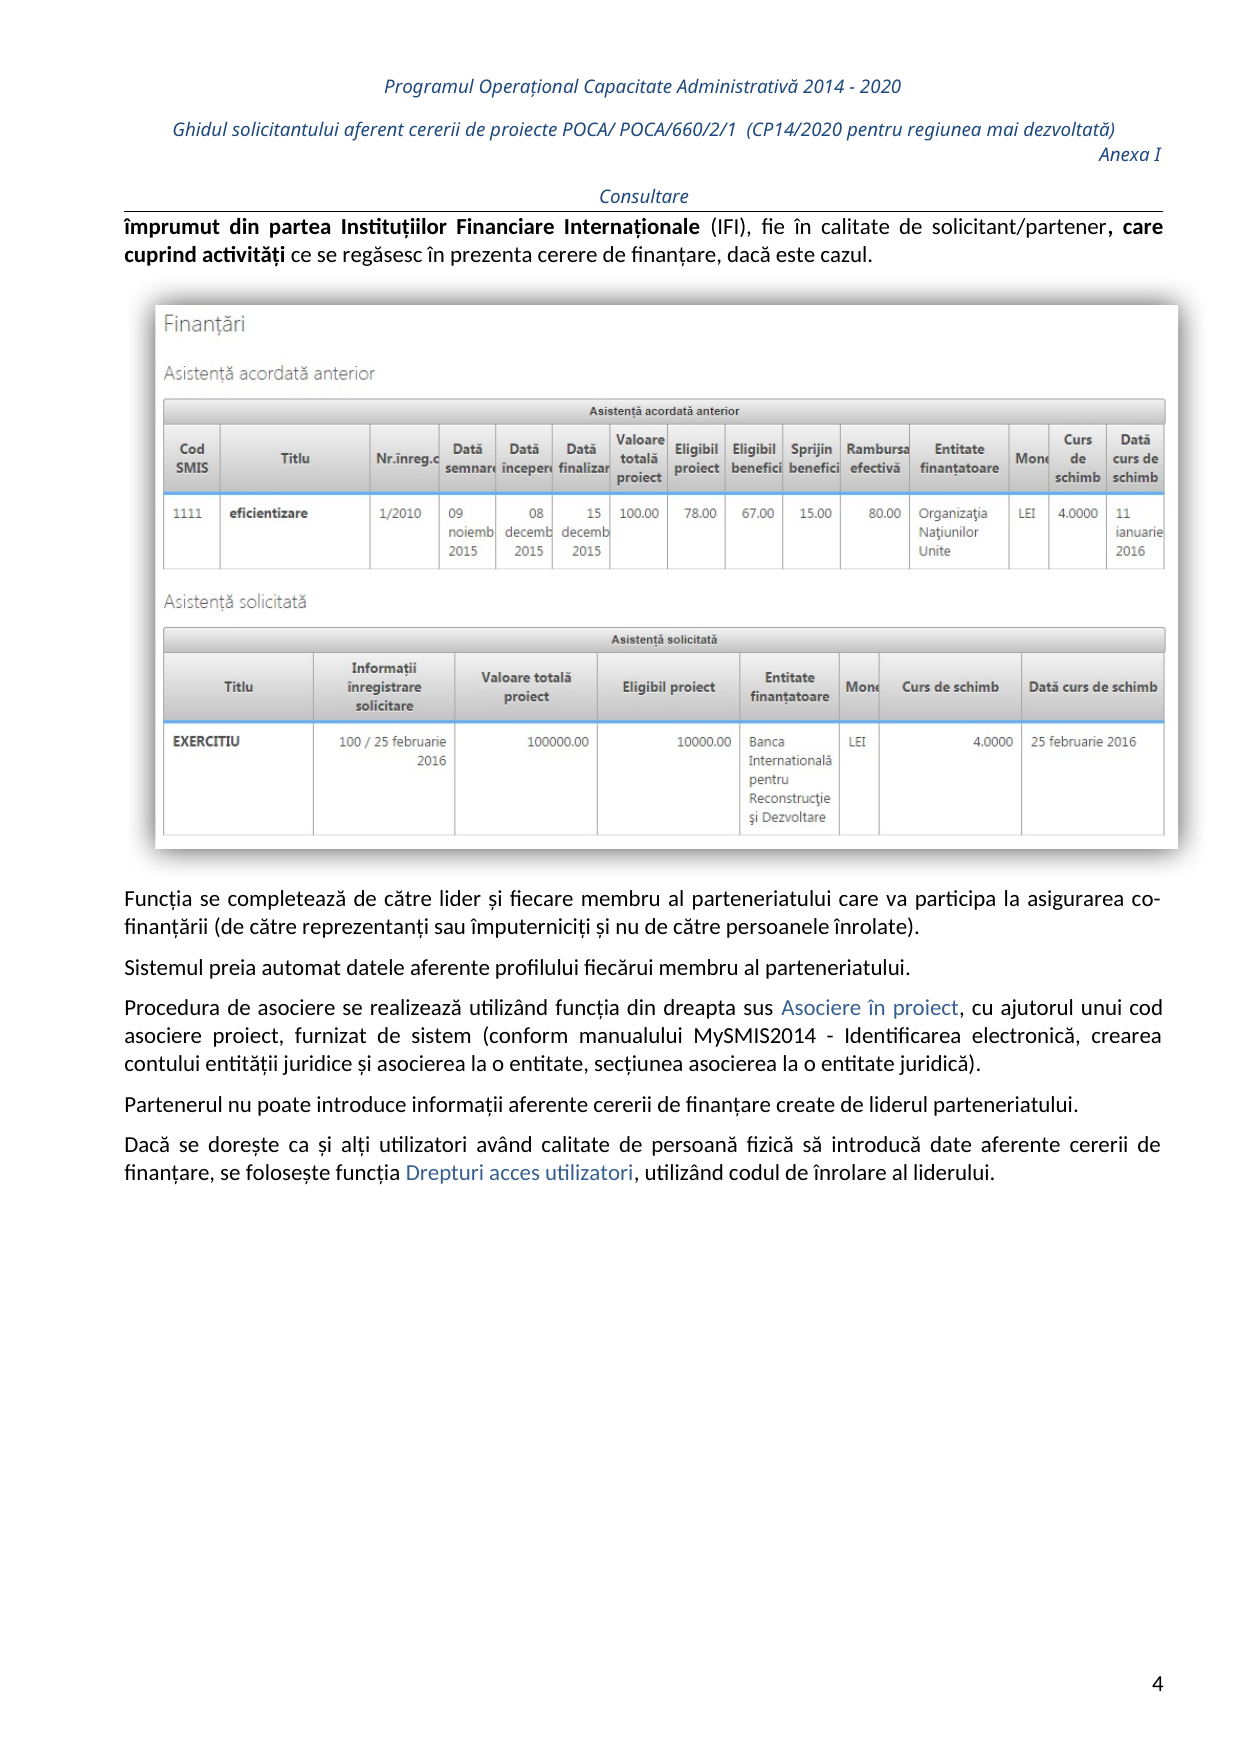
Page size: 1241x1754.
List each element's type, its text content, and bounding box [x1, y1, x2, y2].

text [124, 212, 1163, 268]
picture [155, 305, 1179, 849]
text Sistemul preia automat datele aferente profilului fiecărui membru al parteneriatului. [124, 953, 1163, 981]
text Procedura de asociere se realizează utilizând funcția din dreapta sus Asociere în proiect, cu ajutorul unui cod asociere proiect, furnizat de sistem (conform manualului MySMIS2014 - Identificarea electronică, crearea contului entității juridice și asocierea la o entitate, secțiunea asocierea la o entitate juridică). [124, 993, 1163, 1077]
text Partenerul nu poate introduce informații aferente cererii de finanțare create de liderul parteneriatului. [124, 1090, 1163, 1118]
text Funcția se completează de către lider și fiecare membru al parteneriatului care va participa la asigurarea co-finanțării (de către reprezentanți sau împuterniciți și nu de către persoanele înrolate). [124, 884, 1163, 940]
text Dacă se dorește ca și alți utilizatori având calitate de persoană fizică să introducă date aferente cererii de finanțare, se folosește funcția Drepturi acces utilizatori, utilizând codul de înrolare al liderului. [124, 1130, 1163, 1186]
